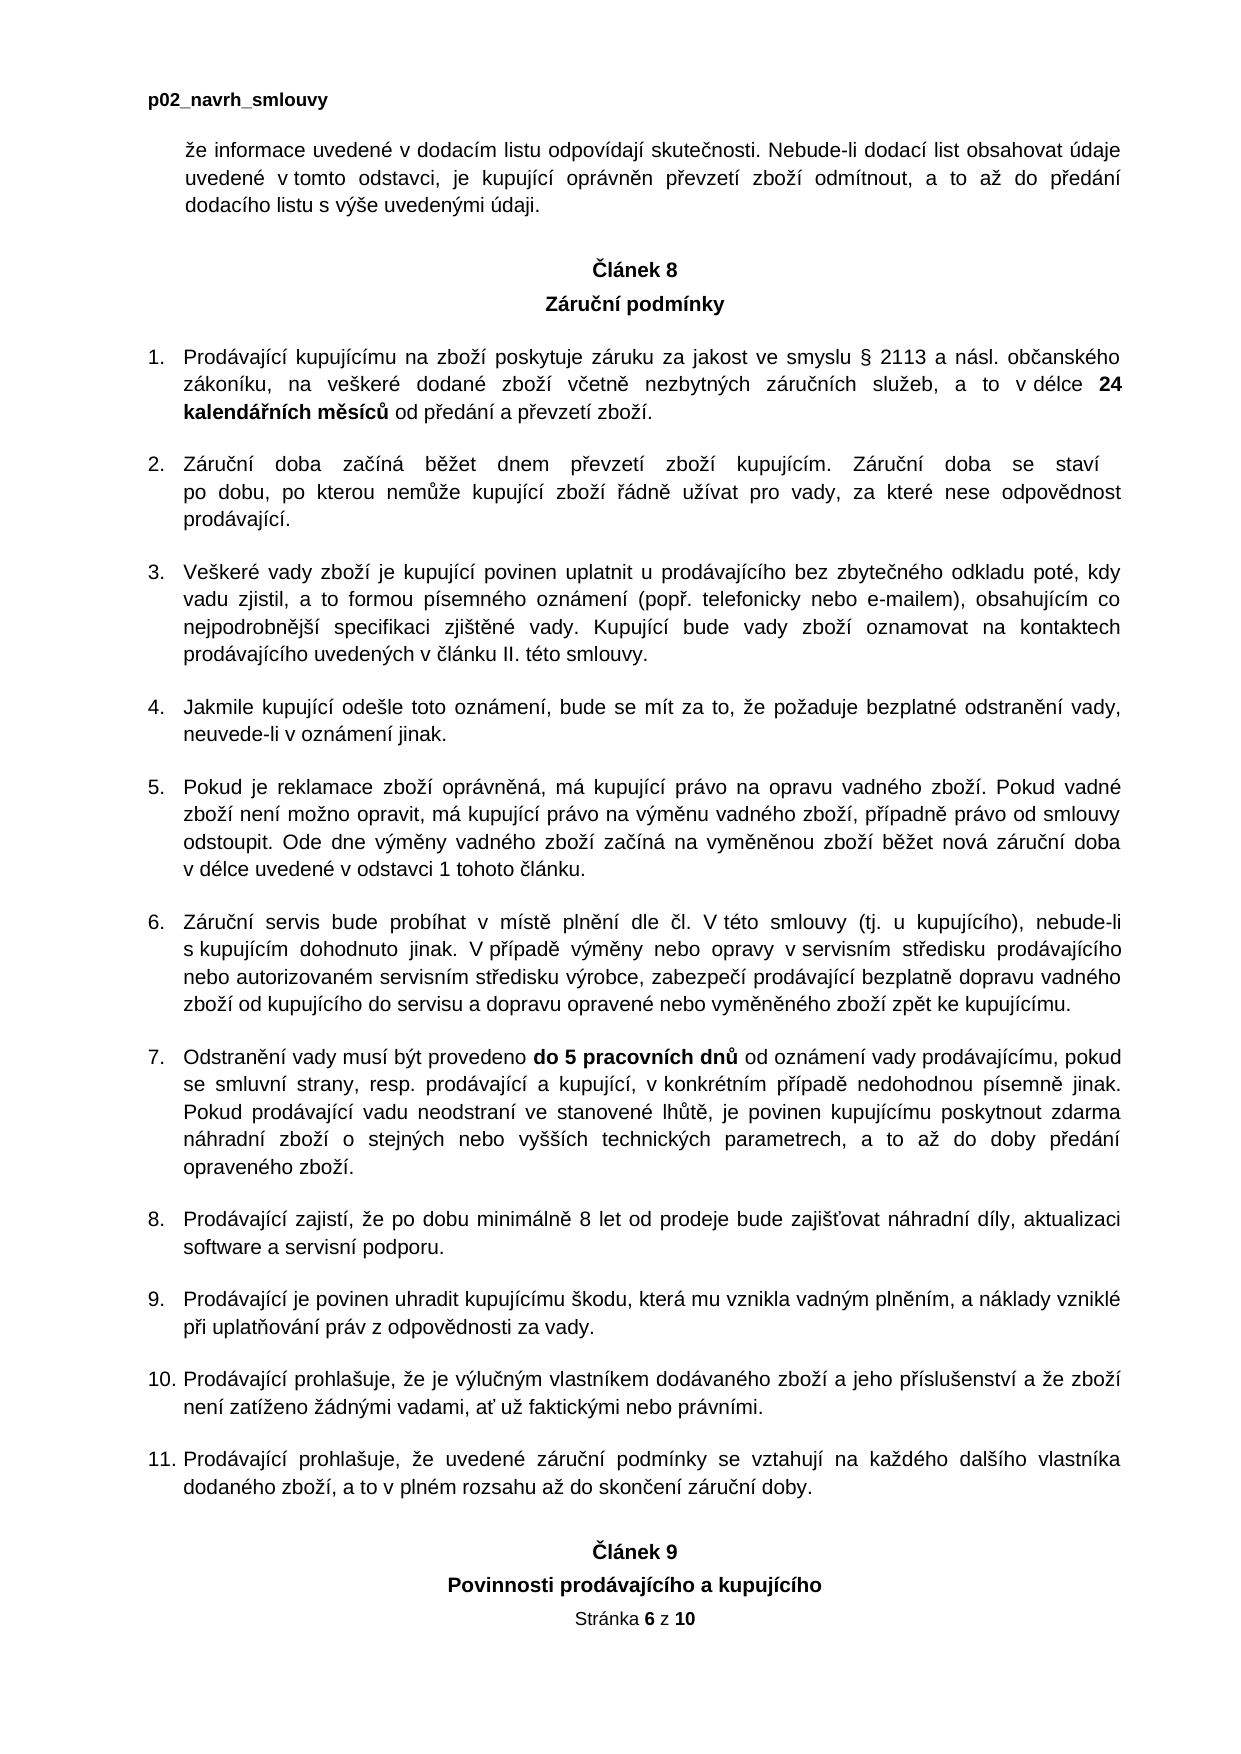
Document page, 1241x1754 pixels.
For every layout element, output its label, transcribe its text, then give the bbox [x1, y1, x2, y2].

list Jakmile kupující odešle toto oznámení, bude se mít za to, že požaduje bezplatné odstranění vady, neuvede-li v oznámení jinak. [148, 694, 1122, 746]
text Článek 9 [148, 1539, 1122, 1563]
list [148, 138, 1122, 217]
list Prodávající je povinen uhradit kupujícímu škodu, která mu vznikla vadným plněním, a náklady vzniklé při uplatňování práv z odpovědnosti za vady. [148, 1287, 1122, 1338]
list Prodávající zajistí, že po dobu minimálně 8 let od prodeje bude zajišťovat náhradní díly, aktualizaci software a servisní podporu. [148, 1207, 1122, 1258]
list Záruční doba začíná běžet dnem převzetí zboží kupujícím. Záruční doba se staví po dobu, po kterou nemůže kupující zboží řádně užívat pro vady, za které nese odpovědnost prodávající. [148, 452, 1122, 531]
list Odstranění vady musí být provedeno do 5 pracovních dnů od oznámení vady prodávajícímu, pokud se smluvní strany, resp. prodávající a kupující, v konkrétním případě nedohodnou písemně jinak. Pokud prodávající vadu neodstraní ve stanovené lhůtě, je povinen kupujícímu poskytnout zdarma náhradní zboží o stejných nebo vyšších technických parametrech, a to až do doby předání opraveného zboží. [148, 1044, 1122, 1178]
list Prodávající prohlašuje, že uvedené záruční podmínky se vztahují na každého dalšího vlastníka dodaného zboží, a to v plném rozsahu až do skončení záruční doby. [148, 1447, 1122, 1498]
text Záruční podmínky [148, 292, 1122, 316]
list Pokud je reklamace zboží oprávněná, má kupující právo na opravu vadného zboží. Pokud vadné zboží není možno opravit, má kupující právo na výměnu vadného zboží, případně právo od smlouvy odstoupit. Ode dne výměny vadného zboží začíná na vyměněnou zboží běžet nová záruční doba v délce uvedené v odstavci 1 tohoto článku. [148, 774, 1122, 881]
list Prodávající kupujícímu na zboží poskytuje záruku za jakost ve smyslu § 2113 a násl. občanského zákoníku, na veškeré dodané zboží včetně nezbytných záručních služeb, a to v délce 24 kalendářních měsíců od předání a převzetí zboží. [148, 344, 1122, 423]
list Veškeré vady zboží je kupující povinen uplatnit u prodávajícího bez zbytečného odkladu poté, kdy vadu zjistil, a to formou písemného oznámení (popř. telefonicky nebo e-mailem), obsahujícím co nejpodrobnější specifikaci zjištěné vady. Kupující bude vady zboží oznamovat na kontaktech prodávajícího uvedených v článku II. této smlouvy. [148, 559, 1122, 666]
text Článek 8 [148, 258, 1122, 282]
list Prodávající prohlašuje, že je výlučným vlastníkem dodávaného zboží a jeho příslušenství a že zboží není zatíženo žádnými vadami, ať už faktickými nebo právními. [148, 1367, 1122, 1418]
text Povinnosti prodávajícího a kupujícího [148, 1573, 1122, 1597]
list Záruční servis bude probíhat v místě plnění dle čl. V této smlouvy (tj. u kupujícího), nebude-li s kupujícím dohodnuto jinak. V případě výměny nebo opravy v servisním středisku prodávajícího nebo autorizovaném servisním středisku výrobce, zabezpečí prodávající bezplatně dopravu vadného zboží od kupujícího do servisu a dopravu opravené nebo vyměněného zboží zpět ke kupujícímu. [148, 909, 1122, 1016]
